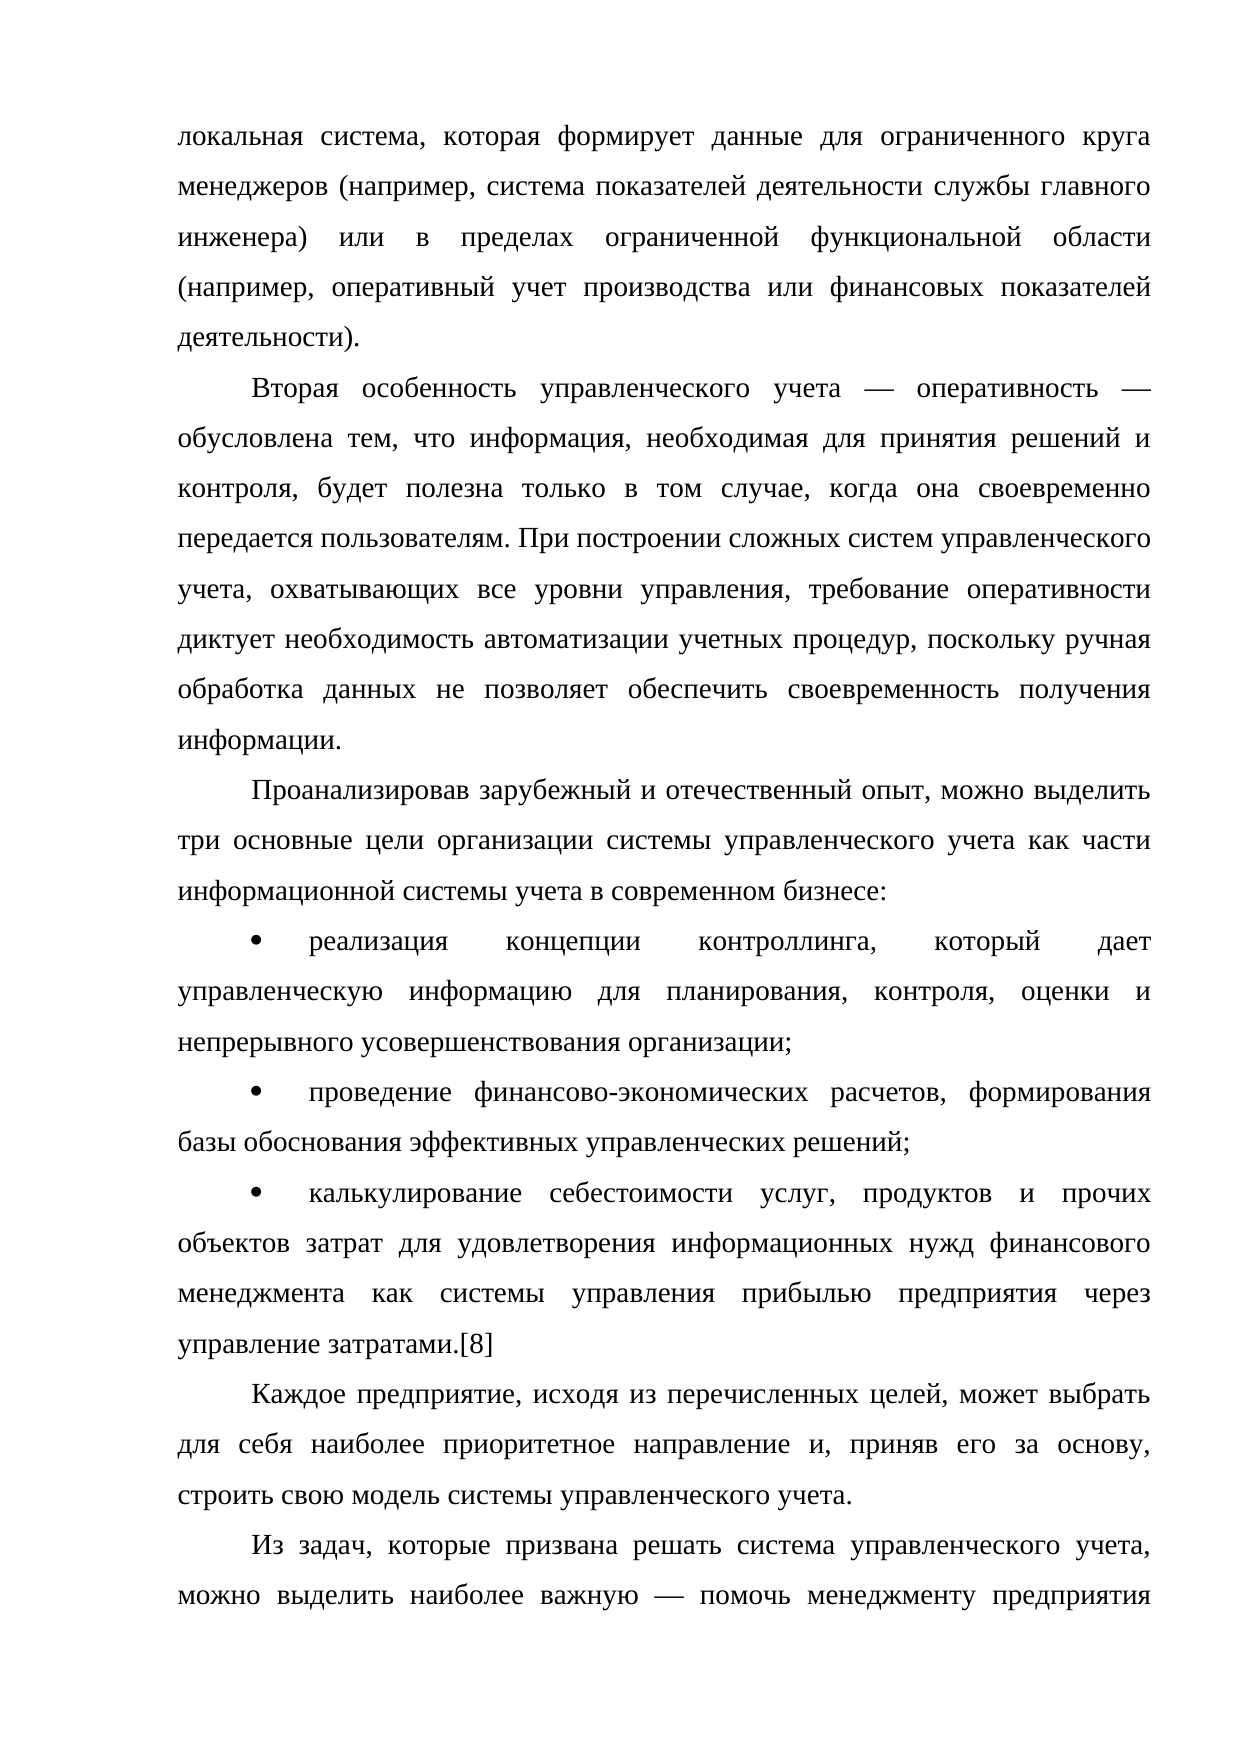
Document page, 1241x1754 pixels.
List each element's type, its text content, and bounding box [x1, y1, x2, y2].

text Каждое предприятие, исходя из перечисленных целей, может выбрать для себя наиболее приоритетное направление и, приняв его за основу, строить свою модель системы управленческого учета. [177, 1376, 1152, 1510]
text Вторая особенность управленческого учета — оперативность — обусловлена тем, что информация, необходимая для принятия решений и контроля, будет полезна только в том случае, когда она своевременно передается пользователям. При построении сложных систем управленческого учета, охватывающих все уровни управления, требование оперативности диктует необходимость автоматизации учетных процедур, поскольку ручная обработка данных не позволяет обеспечить своевременность получения информации. [177, 370, 1152, 755]
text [177, 118, 1152, 353]
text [177, 1527, 1152, 1611]
list реализация концепции контроллинга, который дает управленческую информацию для планирования, контроля, оценки и непрерывного усовершенствования организации; [177, 923, 1152, 1057]
list калькулирование себестоимости услуг, продуктов и прочих объектов затрат для удовлетворения информационных нужд финансового менеджмента как системы управления прибылью предприятия через управление затратами.[8] [177, 1175, 1152, 1359]
list проведение финансово-экономических расчетов, формирования базы обоснования эффективных управленческих решений; [177, 1074, 1152, 1158]
text Проанализировав зарубежный и отечественный опыт, можно выделить три основные цели организации системы управленческого учета как части информационной системы учета в современном бизнесе: [177, 772, 1152, 906]
